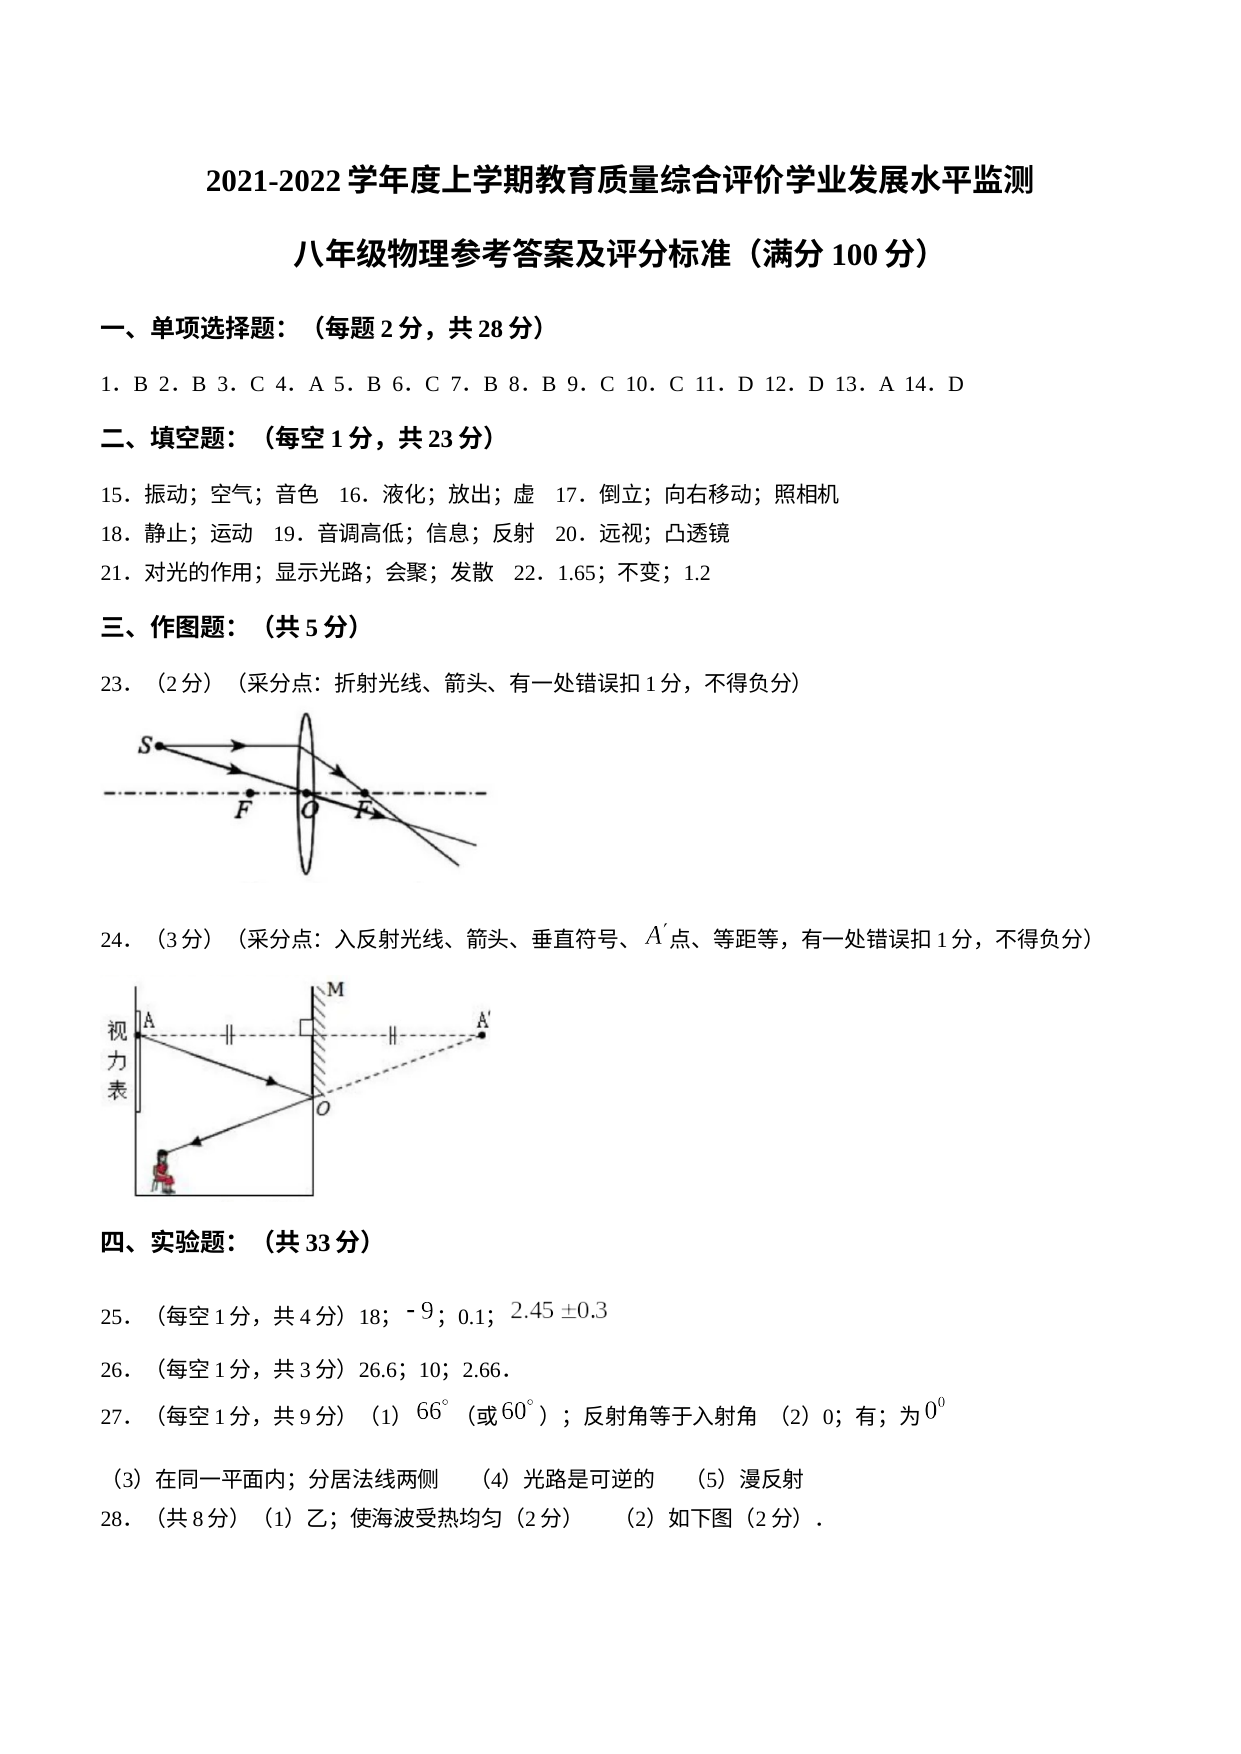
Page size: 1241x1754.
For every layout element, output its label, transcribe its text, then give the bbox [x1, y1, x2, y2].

text 23．（2分）（采分点：折射光线、箭头、有一处错误扣1分，不得负分） [100, 665, 1140, 698]
text 1．B 2．B 3．C 4．A 5．B 6．C 7．B 8．B 9．C 10．C 11．D 12．D 13．A 14．D [100, 366, 1140, 398]
text 二、填空题：（每空1分，共23分） [100, 404, 1140, 469]
text 24．（3分）（采分点：入反射光线、箭头、垂直符号、点、等距等，有一处错误扣1分，不得负分） [100, 904, 1140, 969]
text 26．（每空1分，共3分）26.6；10；2.66． [100, 1352, 1140, 1384]
picture [100, 975, 491, 1202]
text 八年级物理参考答案及评分标准（满分100分） [100, 220, 1140, 285]
text 三、作图题：（共5分） [100, 593, 1140, 658]
text 15．振动；空气；音色 16．液化；放出；虚 17．倒立；向右移动；照相机 [100, 477, 1140, 509]
text 21．对光的作用；显示光路；会聚；发散 22．1.65；不变；1.2 [100, 554, 1140, 587]
text 一、单项选择题：（每题2分，共28分） [100, 294, 1140, 359]
text 18．静止；运动 19．音调高低；信息；反射 20．远视；凸透镜 [100, 516, 1140, 548]
picture [100, 703, 501, 883]
text （3）在同一平面内；分居法线两侧 （4）光路是可逆的 （5）漫反射 [100, 1462, 1140, 1494]
text 27．（每空1分，共9分）（1）（或）；反射角等于入射角 （2）0；有；为 [100, 1391, 1140, 1456]
text 25．（每空1分，共4分）18；；0.1； [100, 1281, 1140, 1346]
text 四、实验题：（共33分） [100, 1208, 1140, 1273]
text 2021-2022学年度上学期教育质量综合评价学业发展水平监测 [100, 146, 1140, 211]
text 28．（共8分）（1）乙；使海波受热均匀（2分） （2）如下图（2分）． [100, 1501, 1140, 1533]
